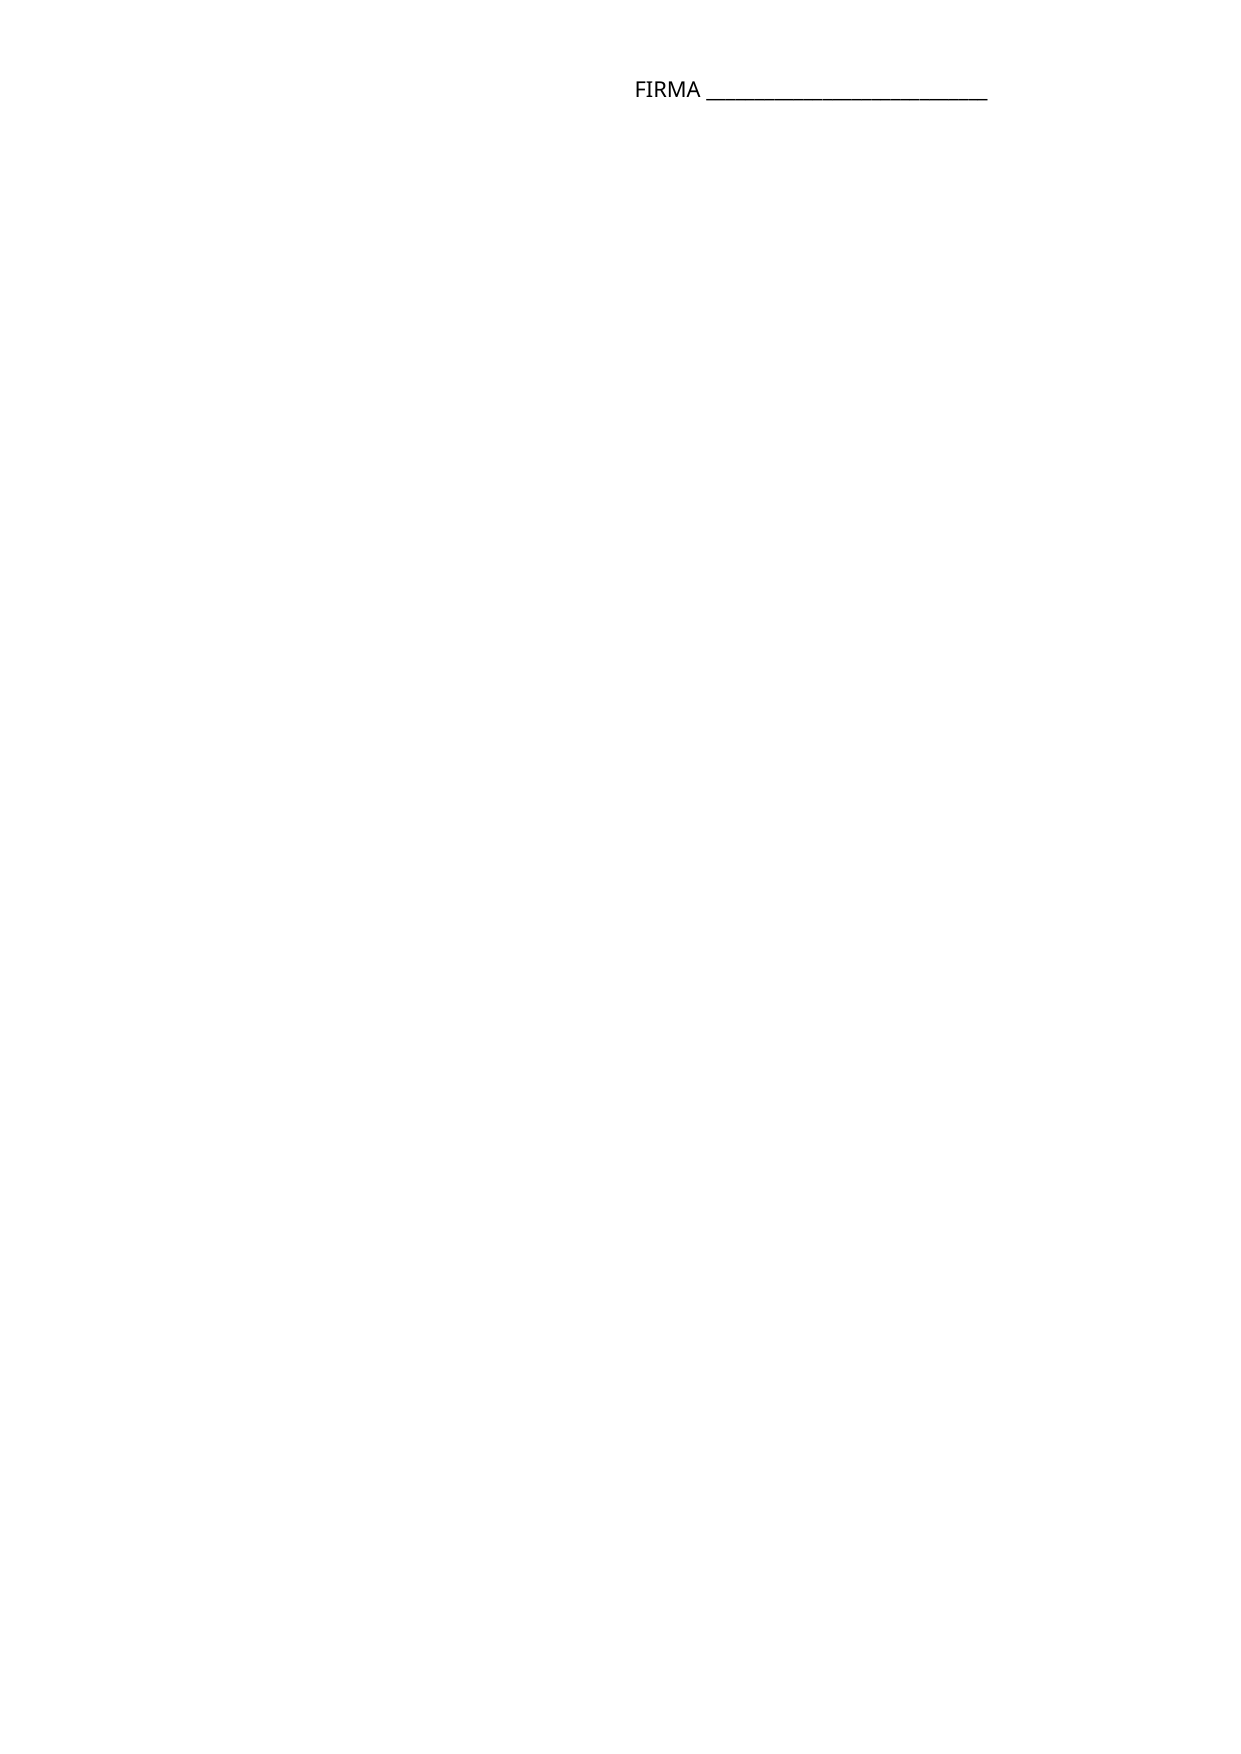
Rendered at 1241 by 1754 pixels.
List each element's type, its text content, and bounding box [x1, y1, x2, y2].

text FIRMA _____________________________ [118, 74, 1122, 104]
